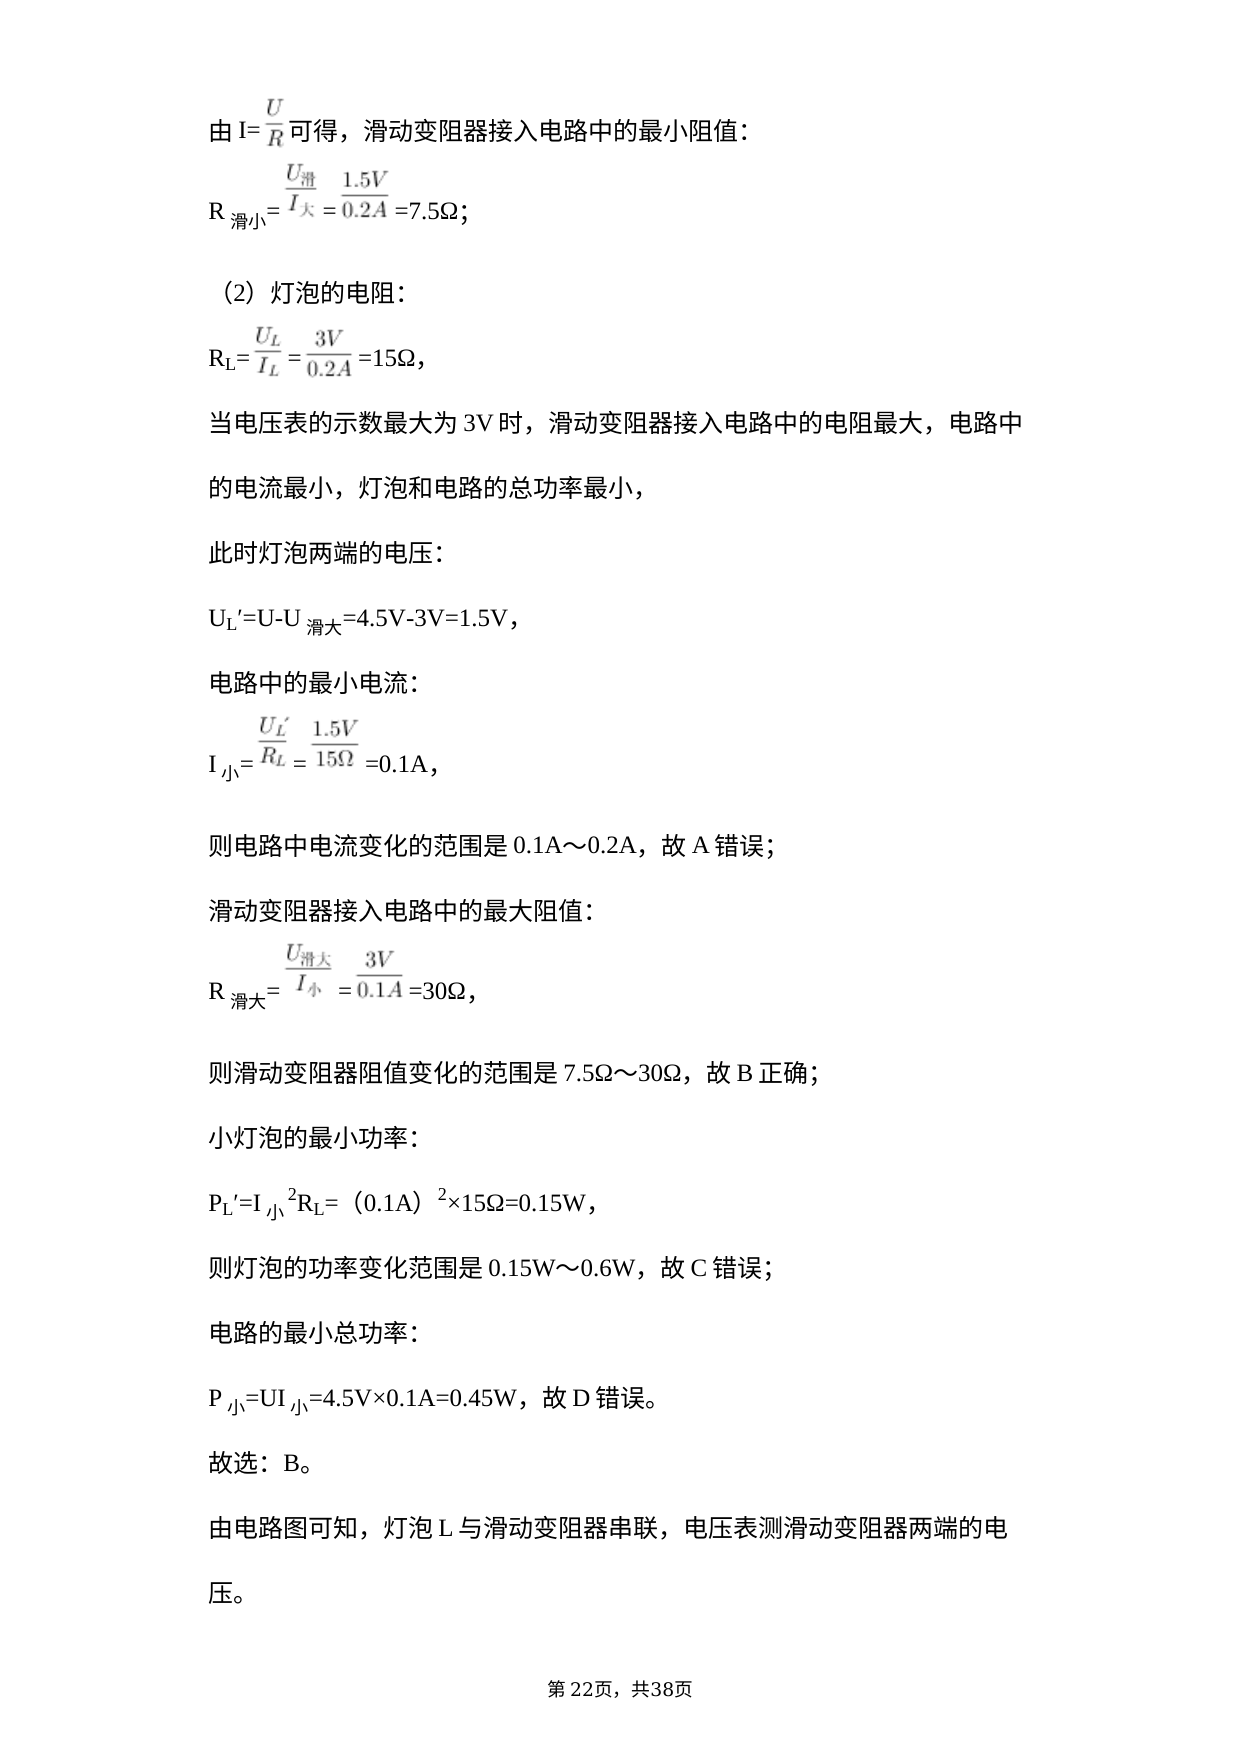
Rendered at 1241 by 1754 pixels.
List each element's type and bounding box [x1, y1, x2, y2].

picture [260, 96, 289, 151]
picture [249, 324, 288, 381]
picture [351, 948, 409, 1002]
picture [336, 168, 395, 222]
picture [280, 941, 338, 1002]
picture [306, 717, 365, 771]
picture [301, 327, 358, 381]
picture [253, 714, 293, 771]
text [208, 97, 1032, 1624]
picture [280, 161, 323, 222]
